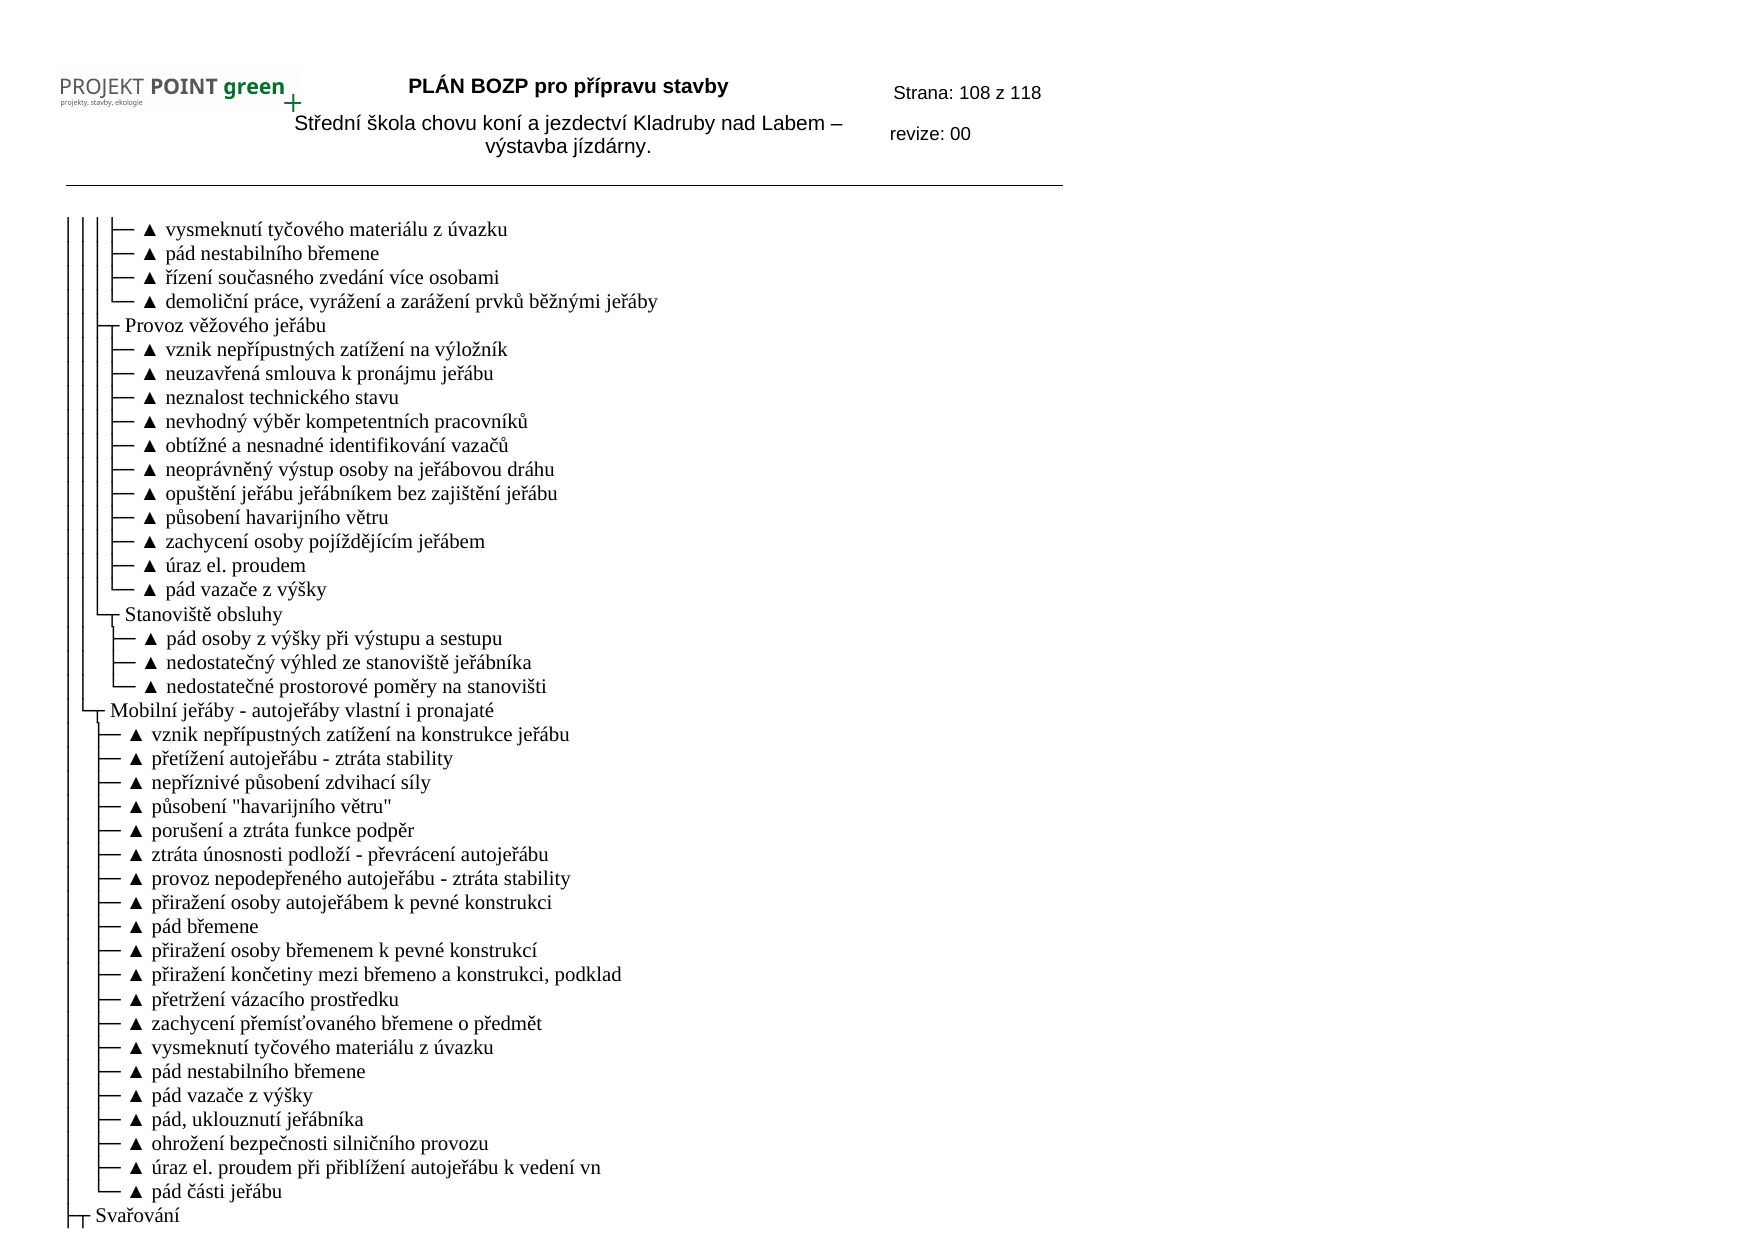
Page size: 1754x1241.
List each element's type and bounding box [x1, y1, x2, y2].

picture [59, 69, 302, 112]
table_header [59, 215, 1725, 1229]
